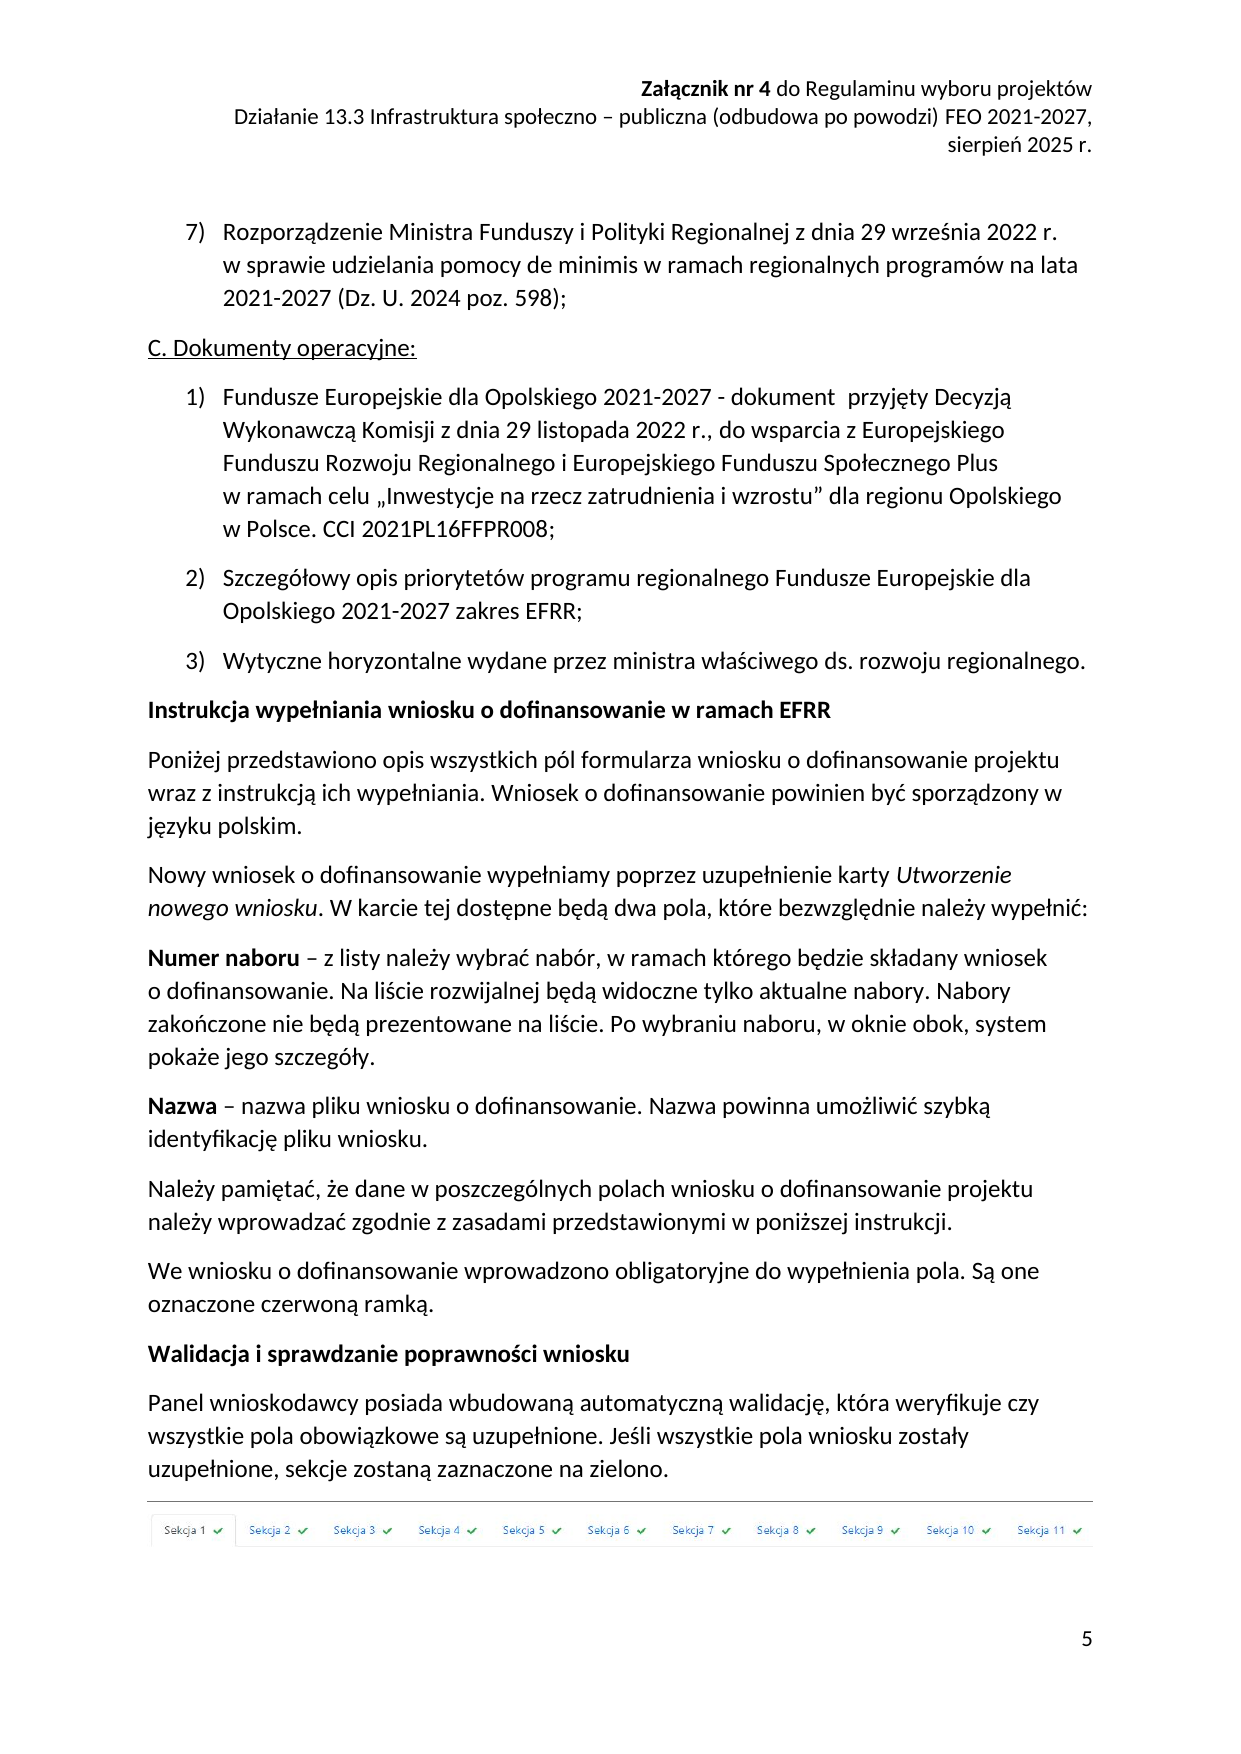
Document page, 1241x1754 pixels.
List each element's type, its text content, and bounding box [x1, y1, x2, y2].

text We wniosku o dofinansowanie wprowadzono obligatoryjne do wypełnienia pola. Są one oznaczone czerwoną ramką. [148, 1256, 1093, 1319]
list Szczegółowy opis priorytetów programu regionalnego Fundusze Europejskie dla Opolskiego 2021-2027 zakres EFRR; [185, 563, 1093, 626]
subtitle Instrukcja wypełniania wniosku o dofinansowanie w ramach EFRR [148, 695, 1093, 725]
text Numer naboru – z listy należy wybrać nabór, w ramach którego będzie składany wniosek o dofinansowanie. Na liście rozwijalnej będą widoczne tylko aktualne nabory. Nabory zakończone nie będą prezentowane na liście. Po wybraniu naboru, w oknie obok, system pokaże jego szczegóły. [148, 942, 1093, 1071]
picture [147, 1501, 1093, 1551]
text Nazwa – nazwa pliku wniosku o dofinansowanie. Nazwa powinna umożliwić szybką identyfikację pliku wniosku. [148, 1091, 1093, 1154]
list Wytyczne horyzontalne wydane przez ministra właściwego ds. rozwoju regionalnego. [185, 645, 1093, 676]
text Panel wnioskodawcy posiada wbudowaną automatyczną walidację, która weryfikuje czy wszystkie pola obowiązkowe są uzupełnione. Jeśli wszystkie pola wniosku zostały uzupełnione, sekcje zostaną zaznaczone na zielono. [148, 1388, 1093, 1484]
text Nowy wniosek o dofinansowanie wypełniamy poprzez uzupełnienie karty Utworzenie nowego wniosku. W karcie tej dostępne będą dwa pola, które bezwzględnie należy wypełnić: [148, 860, 1093, 923]
text Walidacja i sprawdzanie poprawności wniosku [148, 1338, 1093, 1368]
text Poniżej przedstawiono opis wszystkich pól formularza wniosku o dofinansowanie projektu wraz z instrukcją ich wypełniania. Wniosek o dofinansowanie powinien być sporządzony w języku polskim. [148, 744, 1093, 841]
text Należy pamiętać, że dane w poszczególnych polach wniosku o dofinansowanie projektu należy wprowadzać zgodnie z zasadami przedstawionymi w poniższej instrukcji. [148, 1173, 1093, 1236]
list Fundusze Europejskie dla Opolskiego 2021-2027 - dokument przyjęty Decyzją Wykonawczą Komisji z dnia 29 listopada 2022 r., do wsparcia z Europejskiego Funduszu Rozwoju Regionalnego i Europejskiego Funduszu Społecznego Plus w ramach celu „Inwestycje na rzecz zatrudnienia i wzrostu” dla regionu Opolskiego w Polsce. CCI 2021PL16FFPR008; [185, 381, 1093, 543]
list Rozporządzenie Ministra Funduszy i Polityki Regionalnej z dnia 29 września 2022 r. w sprawie udzielania pomocy de minimis w ramach regionalnych programów na lata 2021-2027 (Dz. U. 2024 poz. 598); [185, 216, 1093, 313]
text C. Dokumenty operacyjne: [148, 332, 1093, 362]
